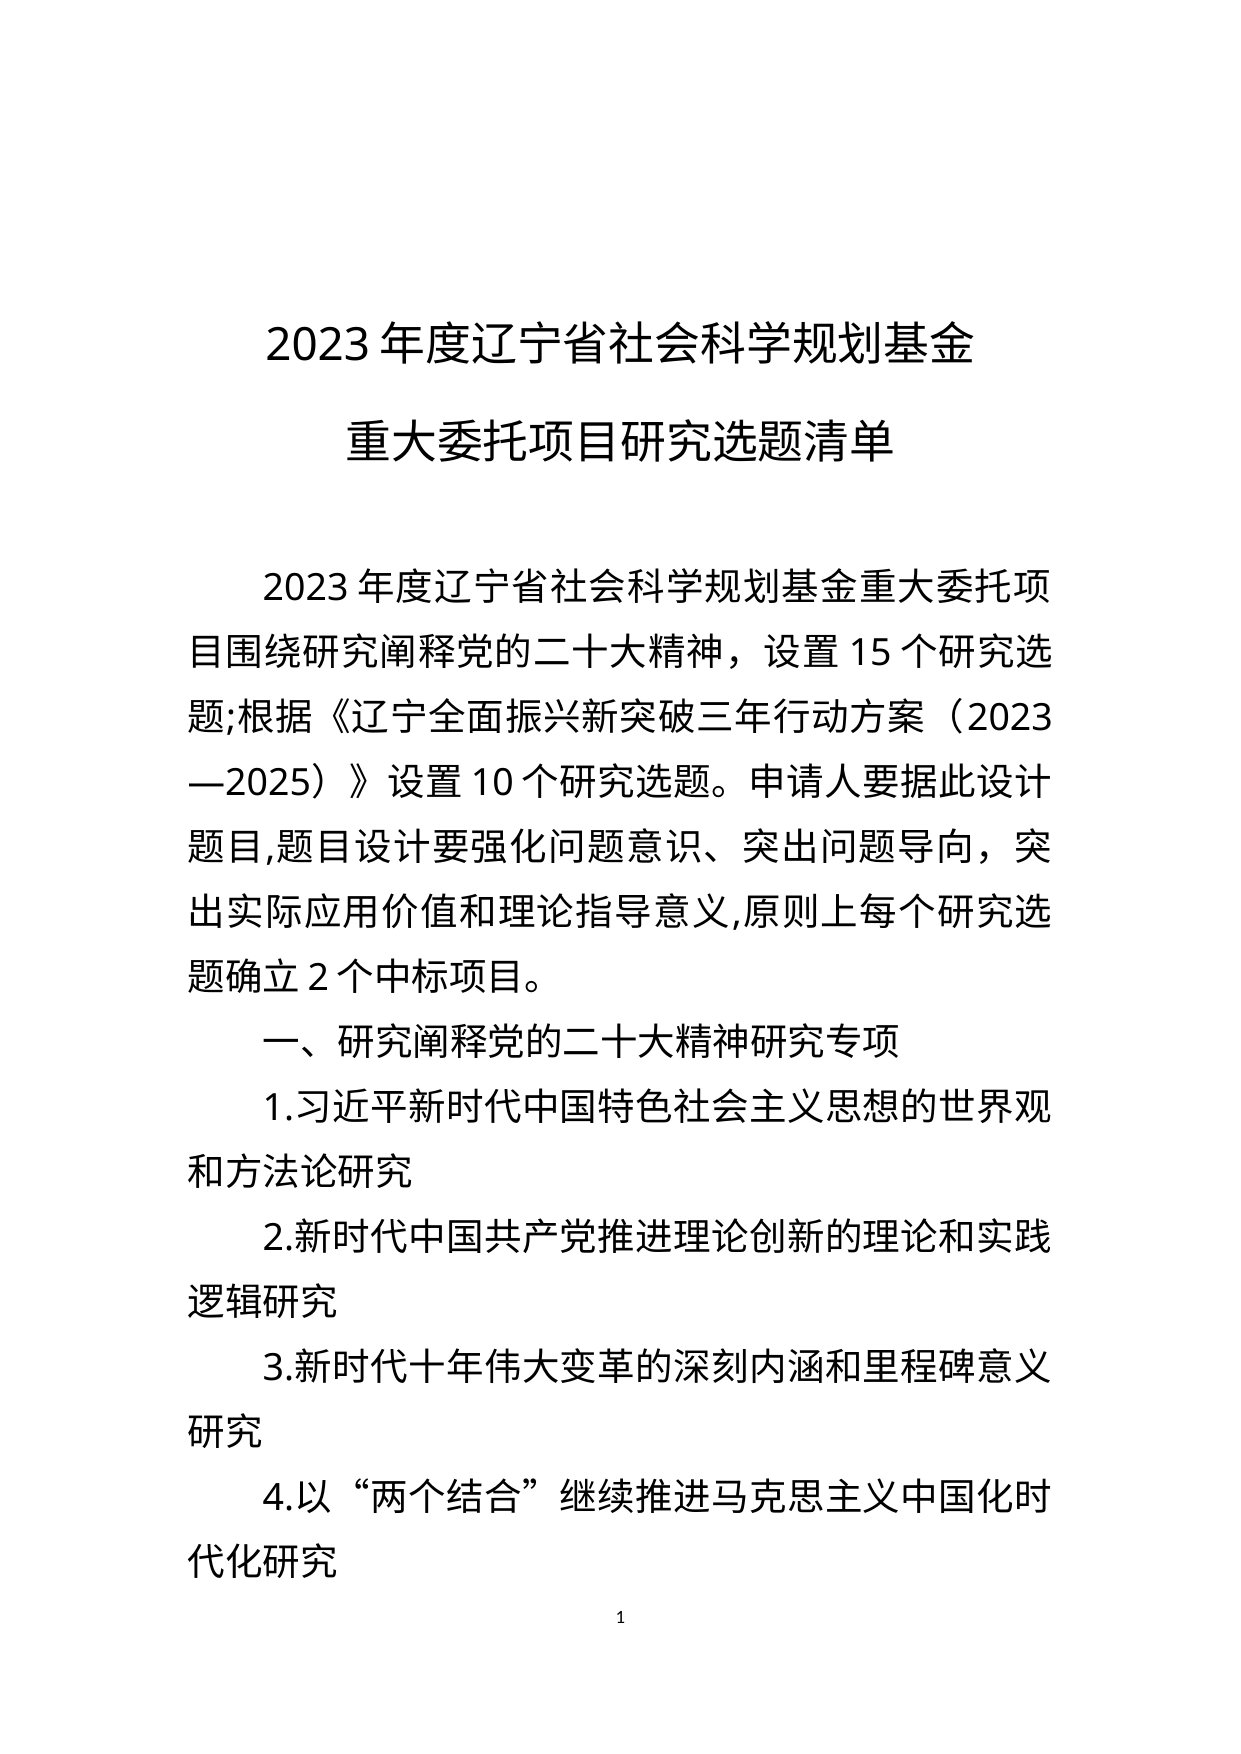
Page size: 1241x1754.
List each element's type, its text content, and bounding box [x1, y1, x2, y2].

text 2023年度辽宁省社会科学规划基金 [187, 292, 1053, 389]
text 3.新时代十年伟大变革的深刻内涵和里程碑意义研究 [187, 1332, 1053, 1462]
text 一、研究阐释党的二十大精神研究专项 [187, 1007, 1053, 1072]
text 2.新时代中国共产党推进理论创新的理论和实践逻辑研究 [187, 1202, 1053, 1332]
text 2023年度辽宁省社会科学规划基金重大委托项目围绕研究阐释党的二十大精神，设置15个研究选题;根据《辽宁全面振兴新突破三年行动方案（2023—2025）》设置10个研究选题。申请人要据此设计题目,题目设计要强化问题意识、突出问题导向，突出实际应用价值和理论指导意义,原则上每个研究选题确立2个中标项目。 [187, 552, 1053, 1007]
text 4.以“两个结合”继续推进马克思主义中国化时代化研究 [187, 1462, 1053, 1592]
text 重大委托项目研究选题清单 [187, 389, 1053, 487]
text 1.习近平新时代中国特色社会主义思想的世界观和方法论研究 [187, 1072, 1053, 1202]
